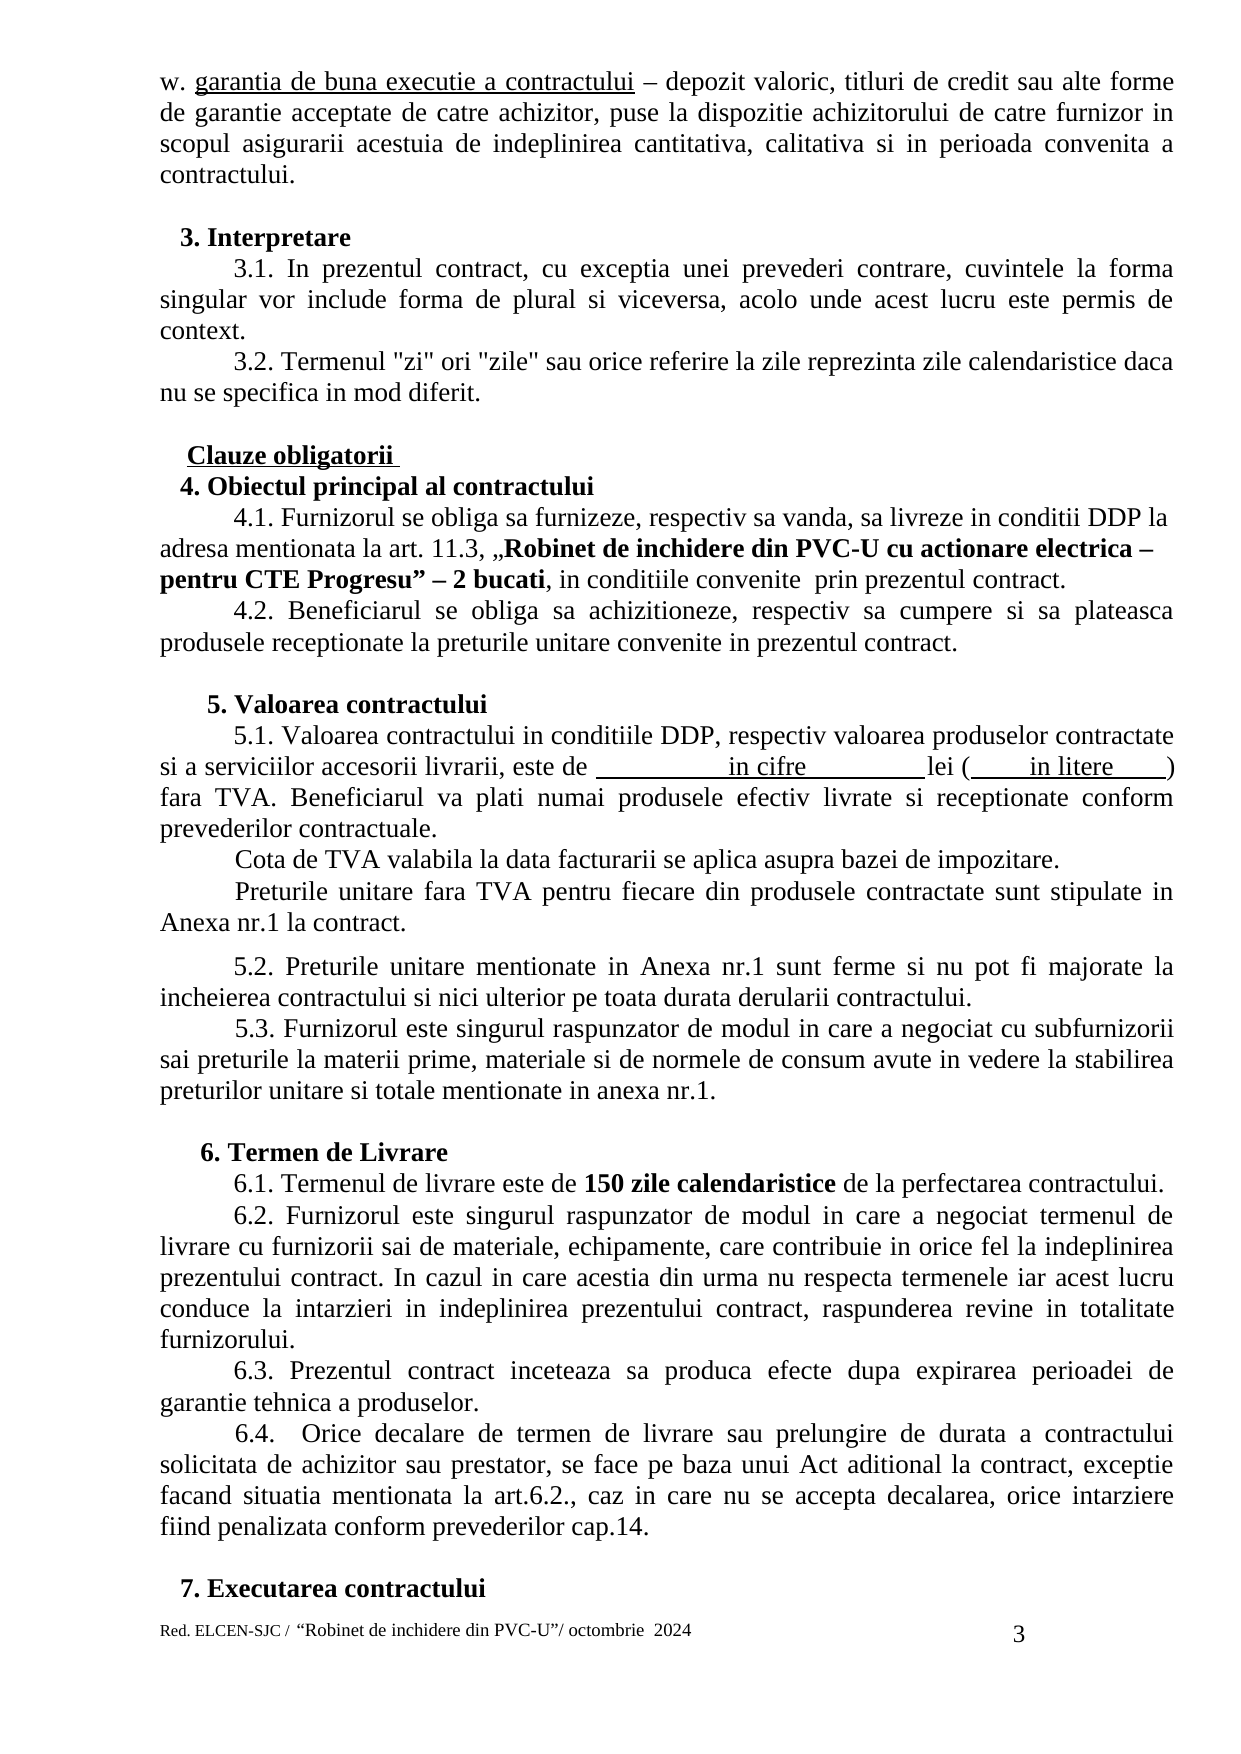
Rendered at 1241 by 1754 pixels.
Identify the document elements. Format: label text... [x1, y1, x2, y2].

text Cota de TVA valabila la data facturarii se aplica asupra bazei de impozitare. [159, 844, 1175, 875]
text Preturile unitare fara TVA pentru fiecare din produsele contractate sunt stipulate in Anexa nr.1 la contract. [159, 875, 1175, 937]
text Clauze obligatorii [159, 439, 1175, 470]
text 5.2. Preturile unitare mentionate in Anexa nr.1 sunt ferme si nu pot fi majorate la incheierea contractului si nici ulterior pe toata durata derularii contractului. [159, 949, 1175, 1012]
text 4.2. Beneficiarul se obliga sa achizitioneze, respectiv sa cumpere si sa plateasca produsele receptionate la preturile unitare convenite in prezentul contract. [159, 594, 1175, 657]
text 6.1. Termenul de livrare este de 150 zile calendaristice de la perfectarea contractului. [159, 1168, 1175, 1199]
text w. garantia de buna executie a contractului – depozit valoric, titluri de credit sau alte forme de garantie acceptate de catre achizitor, puse la dispozitie achizitorului de catre furnizor in scopul asigurarii acestuia de indeplinirea cantitativa, calitativa si in perioada convenita a contractului. [159, 65, 1175, 189]
text 3.1. In prezentul contract, cu exceptia unei prevederi contrare, cuvintele la forma singular vor include forma de plural si viceversa, acolo unde acest lucru este permis de context. [159, 252, 1175, 345]
text 4. Obiectul principal al contractului [159, 470, 1175, 501]
text 7. Executarea contractului [159, 1572, 1175, 1604]
text 6.2. Furnizorul este singurul raspunzator de modul in care a negociat termenul de livrare cu furnizorii sai de materiale, echipamente, care contribuie in orice fel la indeplinirea prezentului contract. In cazul in care acestia din urma nu respecta termenele iar acest lucru conduce la intarzieri in indeplinirea prezentului contract, raspunderea revine in totalitate furnizorului. [159, 1199, 1175, 1354]
text 3.2. Termenul "zi" ori "zile" sau orice referire la zile reprezinta zile calendaristice daca nu se specifica in mod diferit. [159, 345, 1175, 408]
text 5. Valoarea contractului [159, 688, 1175, 719]
text 6.4. Orice decalare de termen de livrare sau prelungire de durata a contractului solicitata de achizitor sau prestator, se face pe baza unui Act aditional la contract, exceptie facand situatia mentionata la art.6.2., caz in care nu se accepta decalarea, orice intarziere fiind penalizata conform prevederilor cap.14. [159, 1417, 1175, 1541]
text 3. Interpretare [159, 221, 1175, 252]
text 6. Termen de Livrare [159, 1136, 1175, 1168]
text 4.1. Furnizorul se obliga sa furnizeze, respectiv sa vanda, sa livreze in conditii DDP la adresa mentionata la art. 11.3, „Robinet de inchidere din PVC-U cu actionare electrica –pentru CTE Progresu” – 2 bucati, in conditiile convenite prin prezentul contract. [159, 501, 1175, 594]
text 5.3. Furnizorul este singurul raspunzator de modul in care a negociat cu subfurnizorii sai preturile la materii prime, materiale si de normele de consum avute in vedere la stabilirea preturilor unitare si totale mentionate in anexa nr.1. [159, 1012, 1175, 1105]
text 5.1. Valoarea contractului in conditiile DDP, respectiv valoarea produselor contractate si a serviciilor accesorii livrarii, este de in cifre lei ( in litere ) fara TVA. Beneficiarul va plati numai produsele efectiv livrate si receptionate conform prevederilor contractuale. [159, 719, 1175, 844]
text 6.3. Prezentul contract inceteaza sa produca efecte dupa expirarea perioadei de garantie tehnica a produselor. [159, 1354, 1175, 1417]
